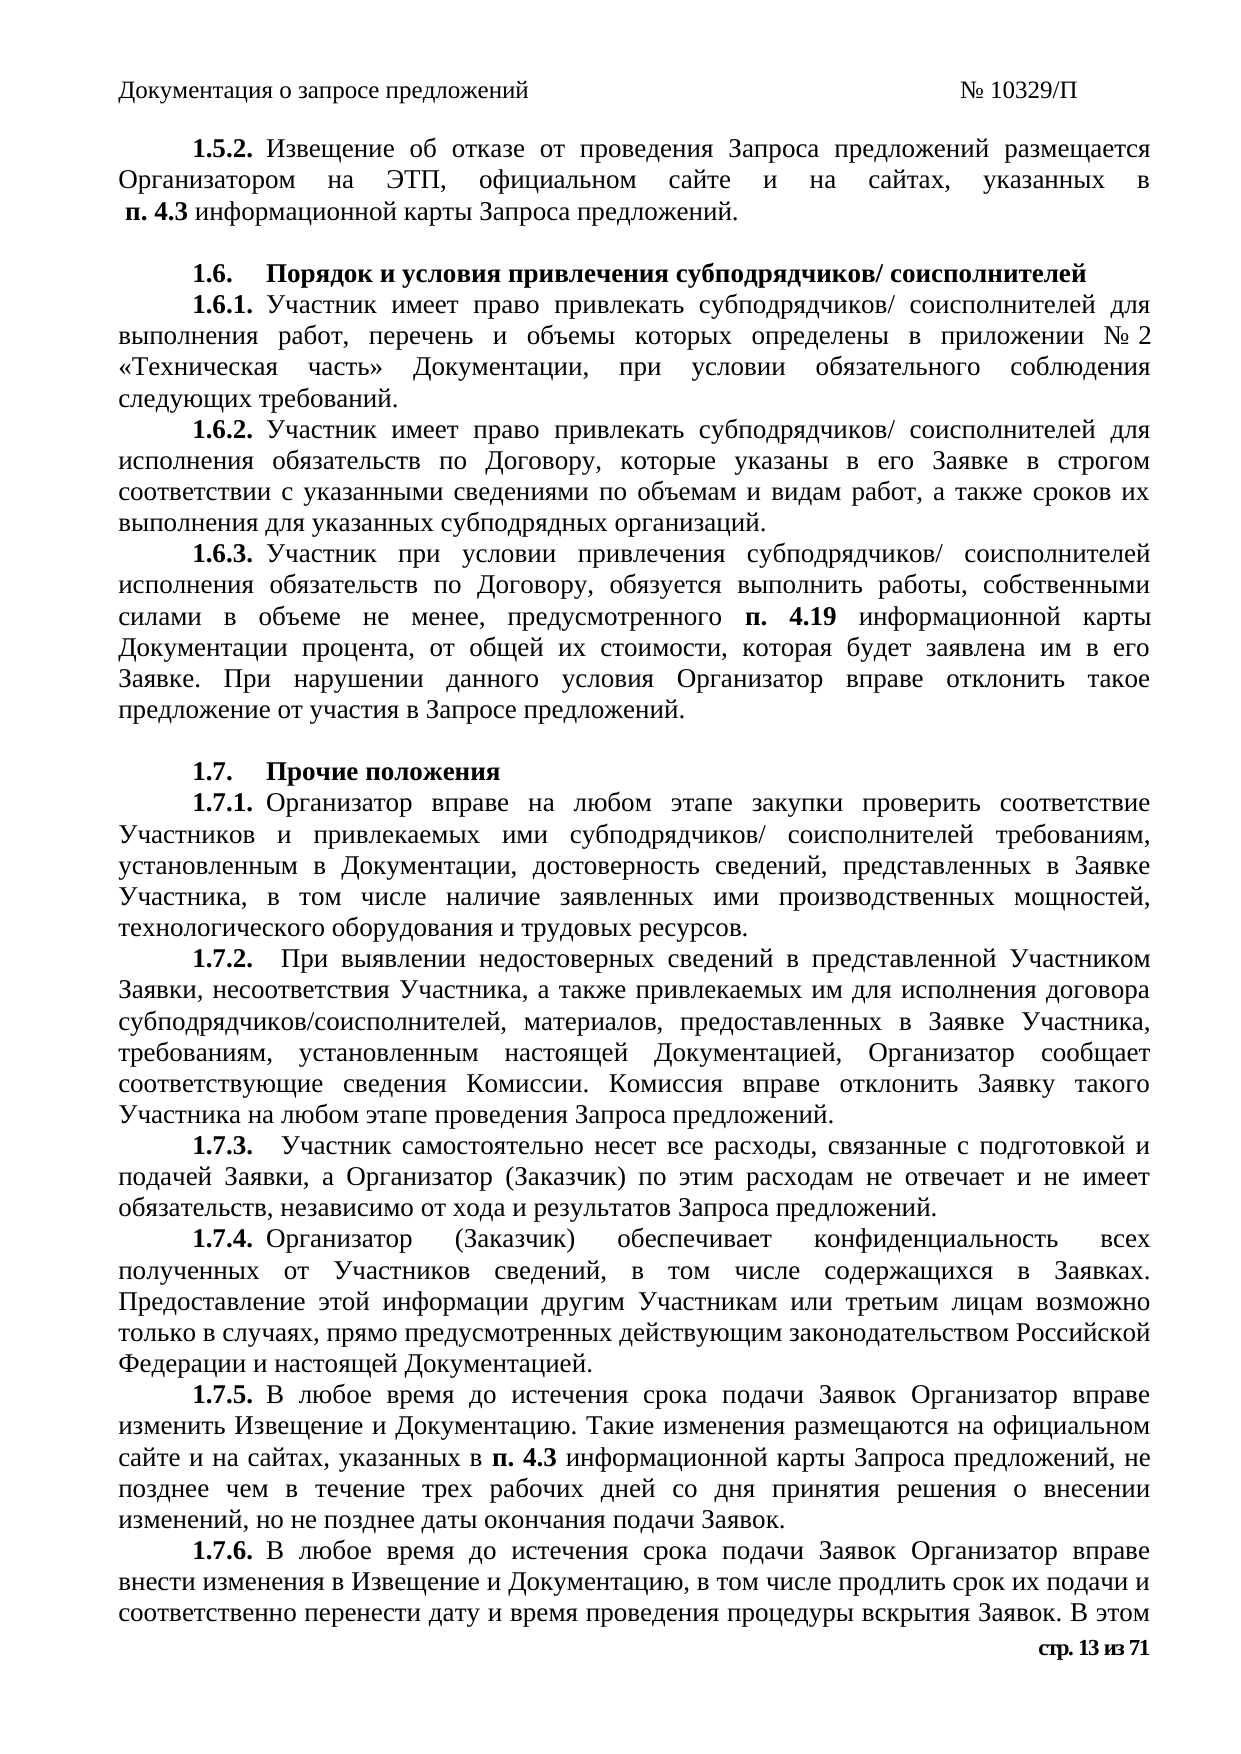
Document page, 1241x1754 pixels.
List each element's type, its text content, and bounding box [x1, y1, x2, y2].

list Участник имеет право привлекать субподрядчиков/ соисполнителей для исполнения обязательств по Договору, которые указаны в его Заявке в строгом соответствии с указанными сведениями по объемам и видам работ, а также сроков их выполнения для указанных субподрядных организаций. [118, 413, 1152, 537]
list Участник самостоятельно несет все расходы, связанные с подготовкой и подачей Заявки, а Организатор (Заказчик) по этим расходам не отвечает и не имеет обязательств, независимо от хода и результатов Запроса предложений. [118, 1129, 1152, 1223]
list Организатор вправе на любом этапе закупки проверить соответствие Участников и привлекаемых ими субподрядчиков/ соисполнителей требованиям, установленным в Документации, достоверность сведений, представленных в Заявке Участника, в том числе наличие заявленных ими производственных мощностей, технологического оборудования и трудовых ресурсов. [118, 787, 1152, 942]
subtitle Порядок и условия привлечения субподрядчиков/ соисполнителей [118, 257, 1152, 288]
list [118, 1534, 1152, 1627]
list Организатор (Заказчик) обеспечивает конфиденциальность всех полученных от Участников сведений, в том числе содержащихся в Заявках. Предоставление этой информации другим Участникам или третьим лицам возможно только в случаях, прямо предусмотренных действующим законодательством Российской Федерации и настоящей Документацией. [118, 1223, 1152, 1378]
list Участник при условии привлечения субподрядчиков/ соисполнителей исполнения обязательств по Договору, обязуется выполнить работы, собственными силами в объеме не менее, предусмотренного п. 4.19 информационной карты Документации процента, от общей их стоимости, которая будет заявлена им в его Заявке. При нарушении данного условия Организатор вправе отклонить такое предложение от участия в Запросе предложений. [118, 537, 1152, 724]
list В любое время до истечения срока подачи Заявок Организатор вправе изменить Извещение и Документацию. Такие изменения размещаются на официальном сайте и на сайтах, указанных в п. 4.3 информационной карты Запроса предложений, не позднее чем в течение трех рабочих дней со дня принятия решения о внесении изменений, но не позднее даты окончания подачи Заявок. [118, 1378, 1152, 1534]
list Извещение об отказе от проведения Запроса предложений размещается Организатором на ЭТП, официальном сайте и на сайтах, указанных в п. 4.3 информационной карты Запроса предложений. [118, 132, 1152, 226]
list Участник имеет право привлекать субподрядчиков/ соисполнителей для выполнения работ, перечень и объемы которых определены в приложении № 2 «Техническая часть» Документации, при условии обязательного соблюдения следующих требований. [118, 288, 1152, 413]
subtitle Прочие положения [118, 755, 1152, 787]
list При выявлении недостоверных сведений в представленной Участником Заявки, несоответствия Участника, а также привлекаемых им для исполнения договора субподрядчиков/соисполнителей, материалов, предоставленных в Заявке Участника, требованиям, установленным настоящей Документацией, Организатор сообщает соответствующие сведения Комиссии. Комиссия вправе отклонить Заявку такого Участника на любом этапе проведения Запроса предложений. [118, 942, 1152, 1129]
